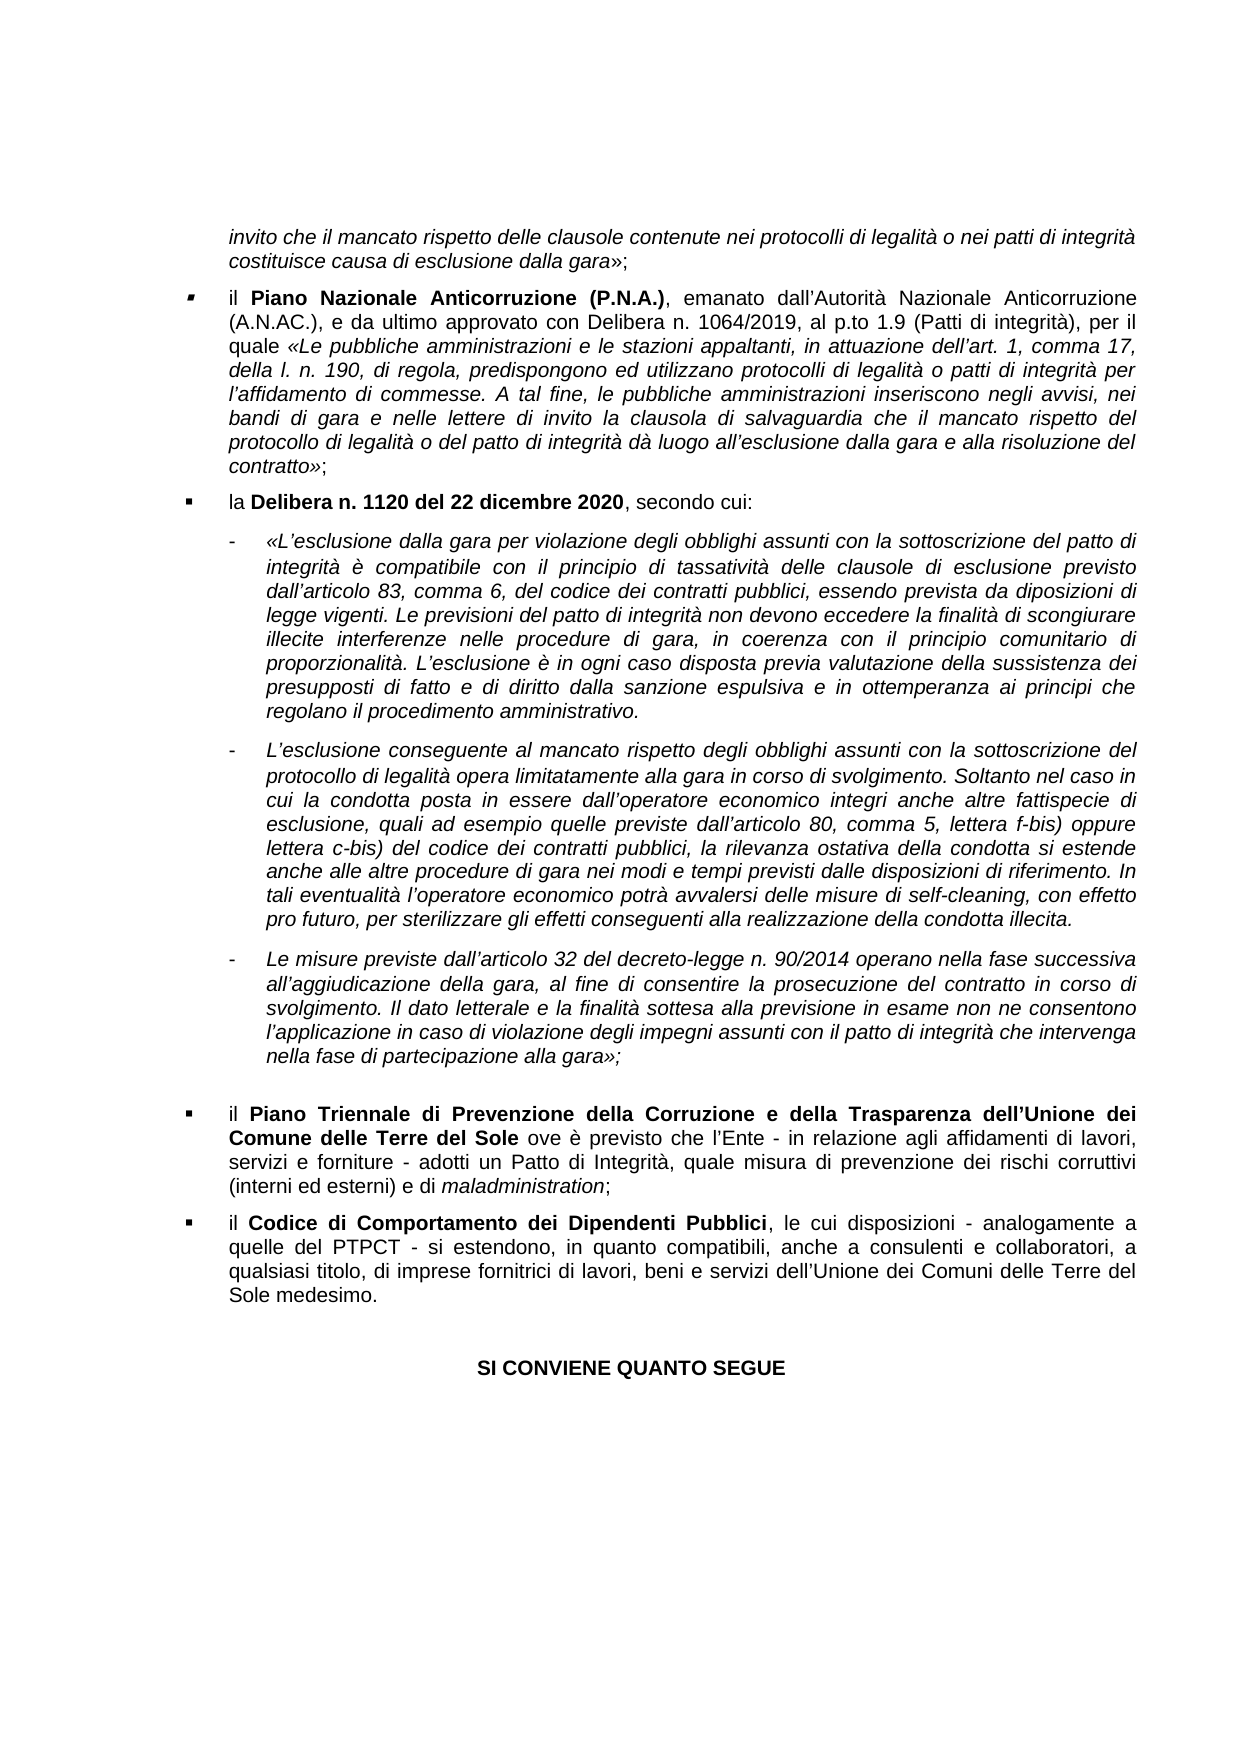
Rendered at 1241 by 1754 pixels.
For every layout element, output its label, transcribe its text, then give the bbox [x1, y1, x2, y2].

list il Piano Nazionale Anticorruzione (P.N.A.), emanato dall’Autorità Nazionale Anticorruzione (A.N.AC.), e da ultimo approvato con Delibera n. 1064/2019, al p.to 1.9 (Patti di integrità), per il quale «Le pubbliche amministrazioni e le stazioni appaltanti, in attuazione dell’art. 1, comma 17, della l. n. 190, di regola, predispongono ed utilizzano protocolli di legalità o patti di integrità per l’affidamento di commesse. A tal fine, le pubbliche amministrazioni inseriscono negli avvisi, nei bandi di gara e nelle lettere di invito la clausola di salvaguardia che il mancato rispetto del protocollo di legalità o del patto di integrità dà luogo all’esclusione dalla gara e alla risoluzione del contratto»; [184, 286, 1137, 477]
list L’esclusione conseguente al mancato rispetto degli obblighi assunti con la sottoscrizione del protocollo di legalità opera limitatamente alla gara in corso di svolgimento. Soltanto nel caso in cui la condotta posta in essere dall’operatore economico integri anche altre fattispecie di esclusione, quali ad esempio quelle previste dall’articolo 80, comma 5, lettera f-bis) oppure lettera c-bis) del codice dei contratti pubblici, la rilevanza ostativa della condotta si estende anche alle altre procedure di gara nei modi e tempi previsti dalle disposizioni di riferimento. In tali eventualità l’operatore economico potrà avvalersi delle misure di self-cleaning, con effetto pro futuro, per sterilizzare gli effetti conseguenti alla realizzazione della condotta illecita. [228, 735, 1137, 931]
text SI CONVIENE QUANTO SEGUE [125, 1355, 1137, 1379]
list «L’esclusione dalla gara per violazione degli obblighi assunti con la sottoscrizione del patto di integrità è compatibile con il principio di tassatività delle clausole di esclusione previsto dall’articolo 83, comma 6, del codice dei contratti pubblici, essendo prevista da diposizioni di legge vigenti. Le previsioni del patto di integrità non devono eccedere la finalità di scongiurare illecite interferenze nelle procedure di gara, in coerenza con il principio comunitario di proporzionalità. L’esclusione è in ogni caso disposta previa valutazione della sussistenza dei presupposti di fatto e di diritto dalla sanzione espulsiva e in ottemperanza ai principi che regolano il procedimento amministrativo. [228, 526, 1137, 723]
list il Piano Triennale di Prevenzione della Corruzione e della Trasparenza dell’Unione dei Comune delle Terre del Sole ove è previsto che l’Ente - in relazione agli affidamenti di lavori, servizi e forniture - adotti un Patto di Integrità, quale misura di prevenzione dei rischi corruttivi (interni ed esterni) e di maladministration; [184, 1102, 1137, 1198]
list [184, 225, 1137, 273]
list la Delibera n. 1120 del 22 dicembre 2020, secondo cui: [184, 490, 1137, 514]
list Le misure previste dall’articolo 32 del decreto-legge n. 90/2014 operano nella fase successiva all’aggiudicazione della gara, al fine di consentire la prosecuzione del contratto in corso di svolgimento. Il dato letterale e la finalità sottesa alla previsione in esame non ne consentono l’applicazione in caso di violazione degli impegni assunti con il patto di integrità che intervenga nella fase di partecipazione alla gara»; [228, 944, 1137, 1068]
list il Codice di Comportamento dei Dipendenti Pubblici, le cui disposizioni - analogamente a quelle del PTPCT - si estendono, in quanto compatibili, anche a consulenti e collaboratori, a qualsiasi titolo, di imprese fornitrici di lavori, beni e servizi dell’Unione dei Comuni delle Terre del Sole medesimo. [184, 1211, 1137, 1306]
